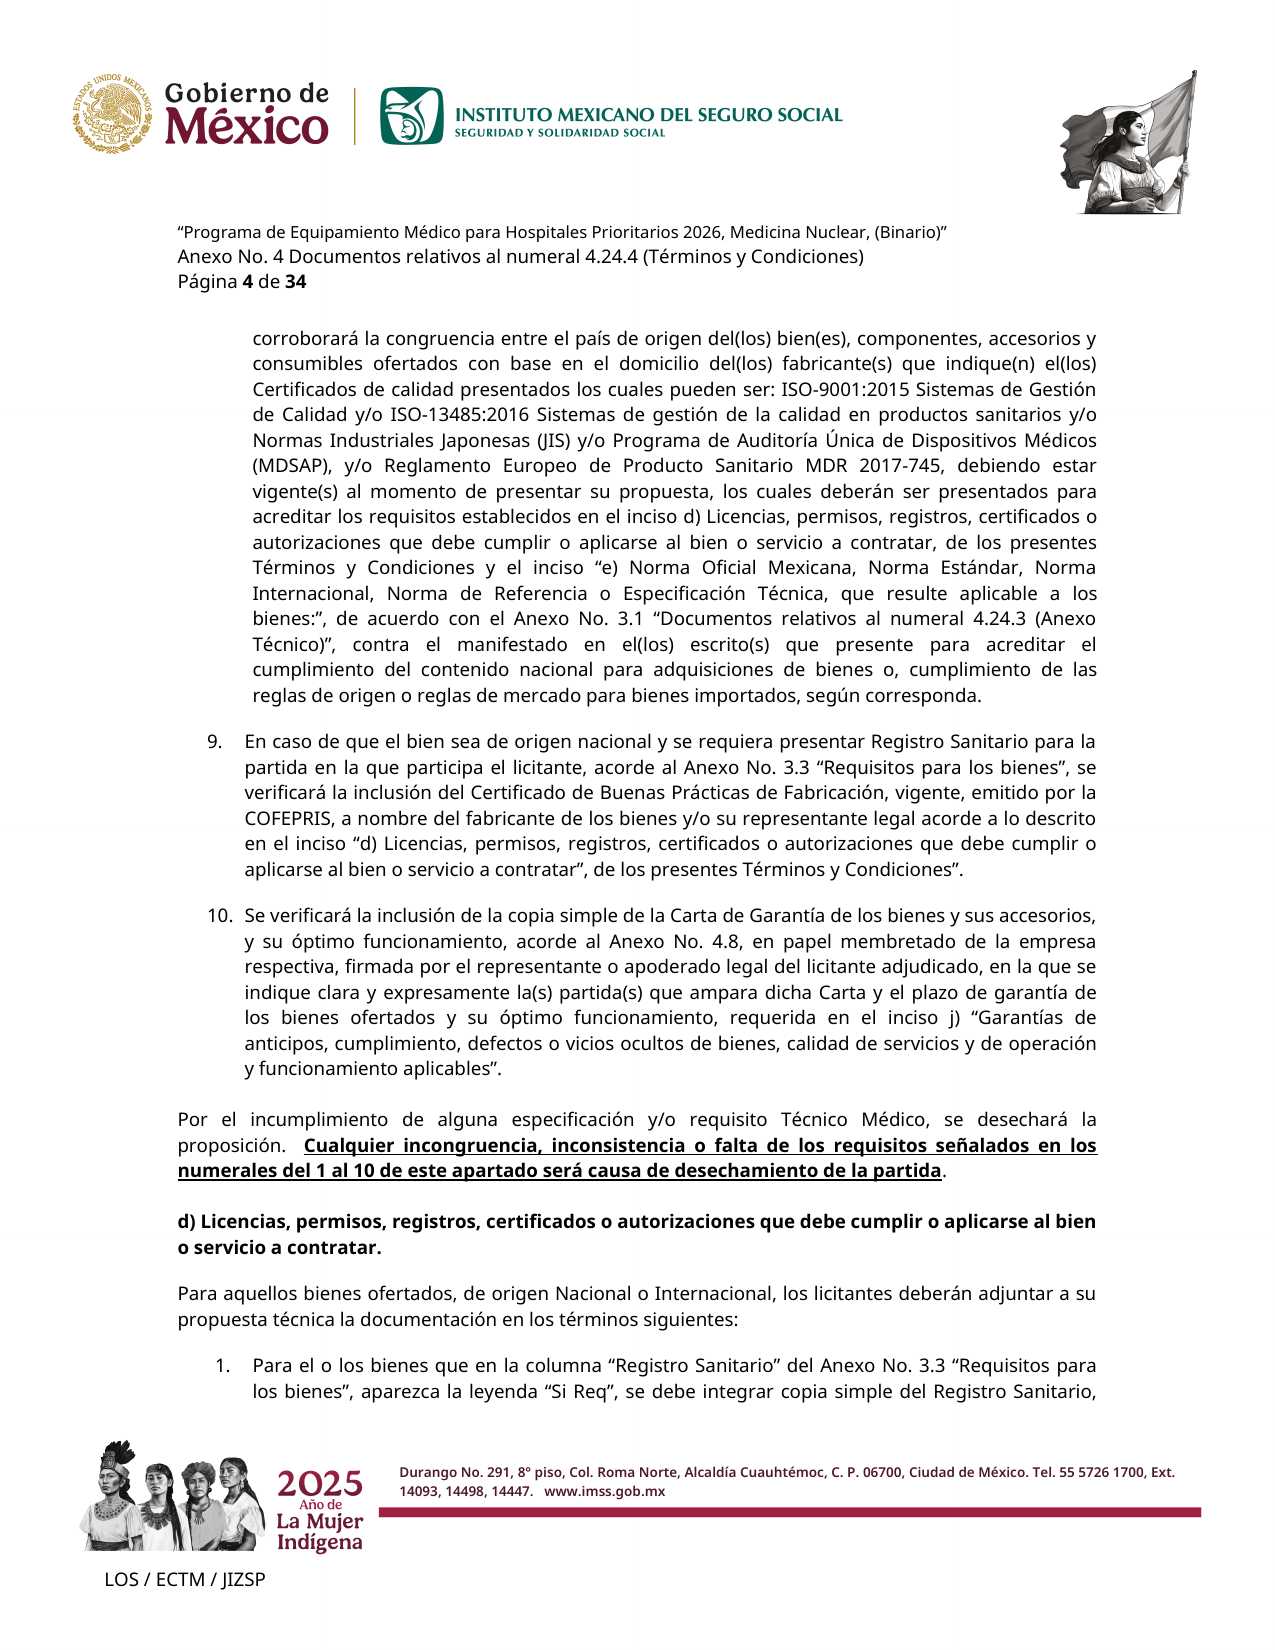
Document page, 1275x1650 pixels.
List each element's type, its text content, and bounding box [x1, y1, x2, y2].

text d) Licencias, permisos, registros, certificados o autorizaciones que debe cumplir o aplicarse al bien o servicio a contratar. [177, 1209, 1098, 1260]
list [215, 1352, 1098, 1403]
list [215, 325, 1098, 708]
text Por el incumplimiento de alguna especificación y/o requisito Técnico Médico, se desechará la proposición. Cualquier incongruencia, inconsistencia o falta de los requisitos señalados en los numerales del 1 al 10 de este apartado será causa de desechamiento de la partida. [177, 1107, 1098, 1183]
list Se verificará la inclusión de la copia simple de la Carta de Garantía de los bienes y sus accesorios, y su óptimo funcionamiento, acorde al Anexo No. 4.8, en papel membretado de la empresa respectiva, firmada por el representante o apoderado legal del licitante adjudicado, en la que se indique clara y expresamente la(s) partida(s) que ampara dicha Carta y el plazo de garantía de los bienes ofertados y su óptimo funcionamiento, requerida en el inciso j) “Garantías de anticipos, cumplimiento, defectos o vicios ocultos de bienes, calidad de servicios y de operación y funcionamiento aplicables”. [207, 902, 1098, 1081]
text Para aquellos bienes ofertados, de origen Nacional o Internacional, los licitantes deberán adjuntar a su propuesta técnica la documentación en los términos siguientes: [177, 1281, 1098, 1332]
list En caso de que el bien sea de origen nacional y se requiera presentar Registro Sanitario para la partida en la que participa el licitante, acorde al Anexo No. 3.3 “Requisitos para los bienes”, se verificará la inclusión del Certificado de Buenas Prácticas de Fabricación, vigente, emitido por la COFEPRIS, a nombre del fabricante de los bienes y/o su representante legal acorde a lo descrito en el inciso “d) Licencias, permisos, registros, certificados o autorizaciones que debe cumplir o aplicarse al bien o servicio a contratar”, de los presentes Términos y Condiciones”. [207, 728, 1098, 882]
picture [2, 2, 1275, 1650]
